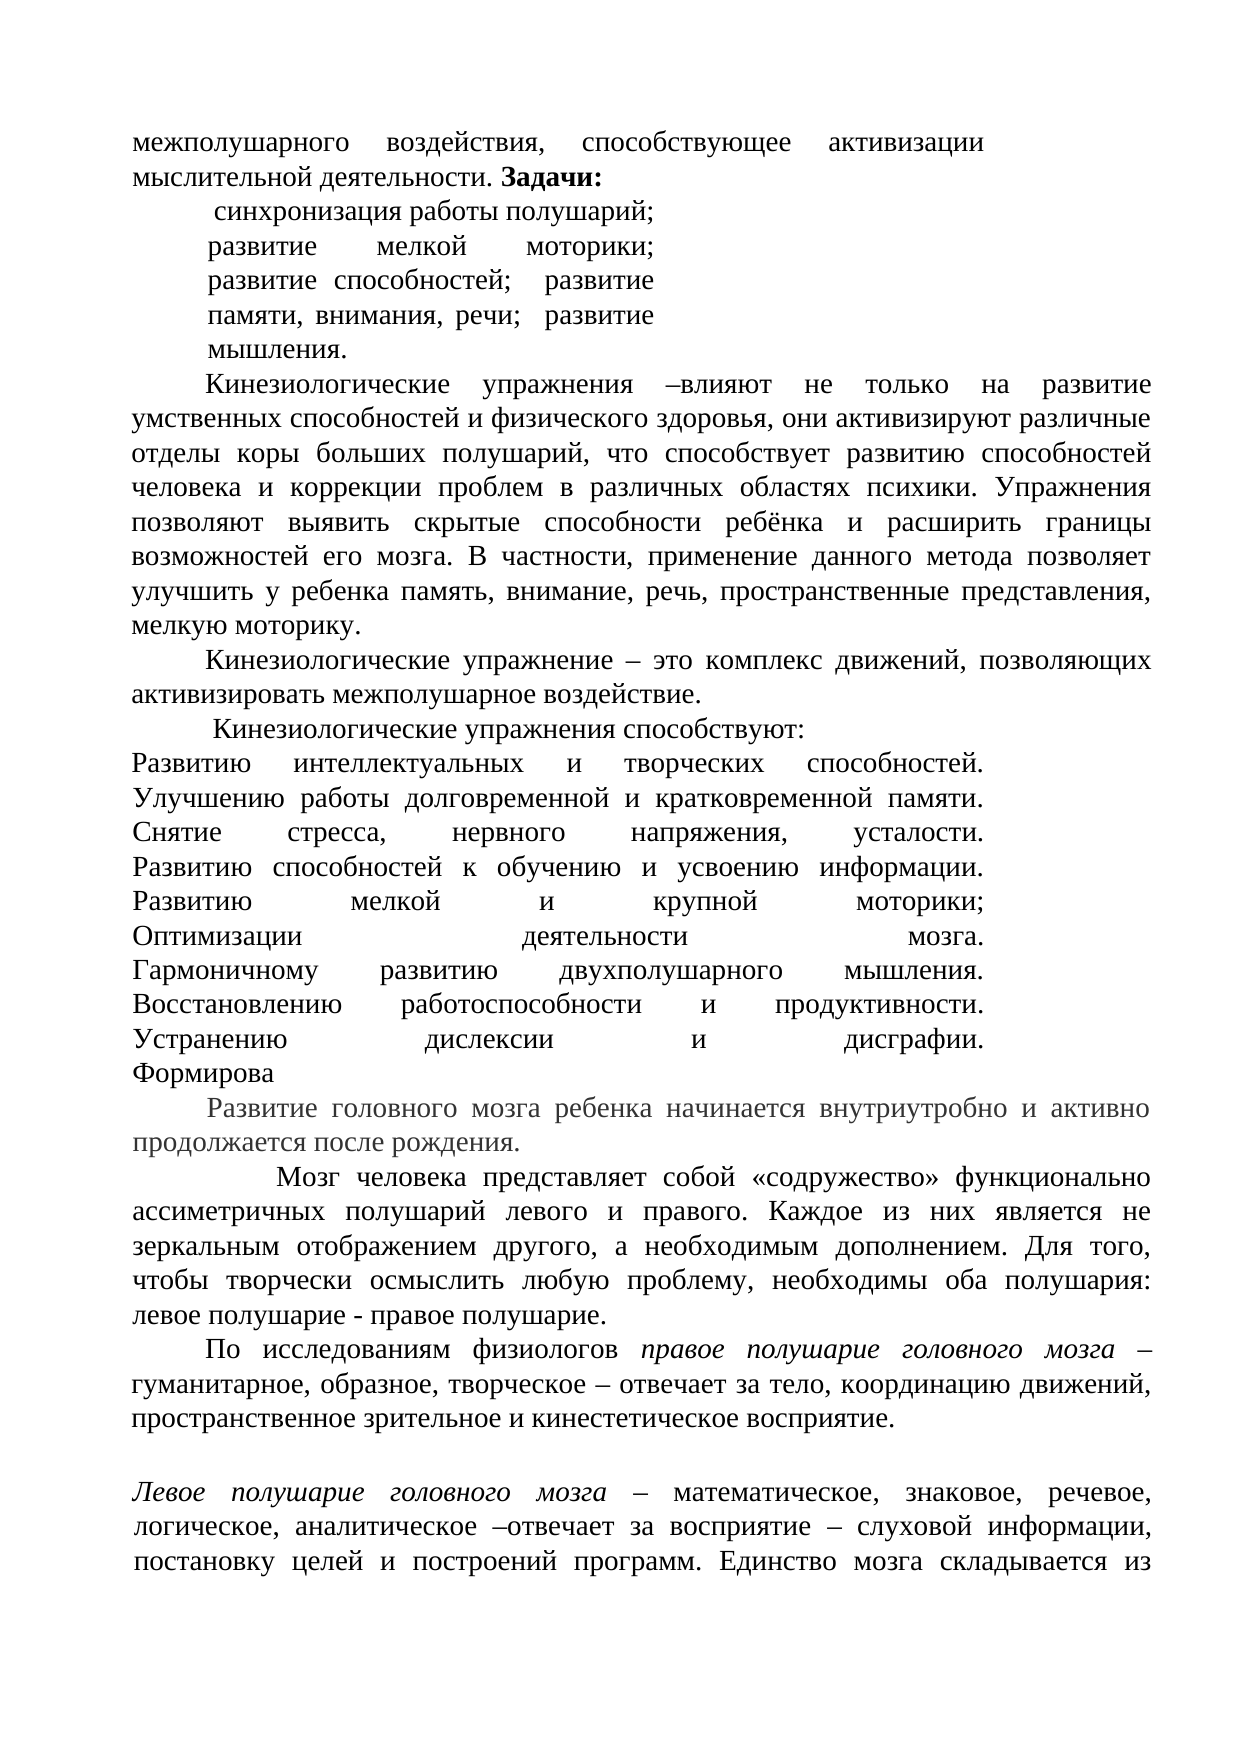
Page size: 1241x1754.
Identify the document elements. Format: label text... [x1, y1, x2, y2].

text Кинезиологические упражнение – это комплекс движений, позволяющих активизировать межполушарное воздействие. [131, 642, 1152, 710]
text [131, 124, 984, 193]
text синхронизация работы полушарий; развитие мелкой моторики; развитие способностей; развитие памяти, внимания, речи; развитие мышления. [206, 193, 654, 365]
text Развитие головного мозга ребенка начинается внутриутробно и активно продолжается после рождения. [132, 1090, 1151, 1158]
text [132, 1474, 1152, 1576]
text Развитию интеллектуальных и творческих способностей. Улучшению работы долговременной и кратковременной памяти. Снятие стресса, нервного напряжения, усталости. Развитию способностей к обучению и усвоению информации. Развитию мелкой и крупной моторики; Оптимизации деятельности мозга. Гармоничному развитию двухполушарного мышления. Восстановлению работоспособности и продуктивности. Устранению дислексии и дисграфии. Формирова [131, 745, 984, 1089]
text Мозг человека представляет собой «содружество» функционально ассиметричных полушарий левого и правого. Каждое из них является не зеркальным отображением другого, а необходимым дополнением. Для того, чтобы творчески осмыслить любую проблему, необходимы оба полушария: левое полушарие - правое полушарие. [131, 1159, 1152, 1331]
text По исследованиям физиологов правое полушарие головного мозга – гуманитарное, образное, творческое – отвечает за тело, координацию движений, пространственное зрительное и кинестетическое восприятие. [131, 1331, 1152, 1434]
text Кинезиологические упражнения способствуют: [131, 711, 1152, 744]
text Кинезиологические упражнения –влияют не только на развитие умственных способностей и физического здоровья, они активизируют различные отделы коры больших полушарий, что способствует развитию способностей человека и коррекции проблем в различных областях психики. Упражнения позволяют выявить скрытые способности ребёнка и расширить границы возможностей его мозга. В частности, применение данного метода позволяет улучшить у ребенка память, внимание, речь, пространственные представления, мелкую моторику. [131, 366, 1152, 641]
